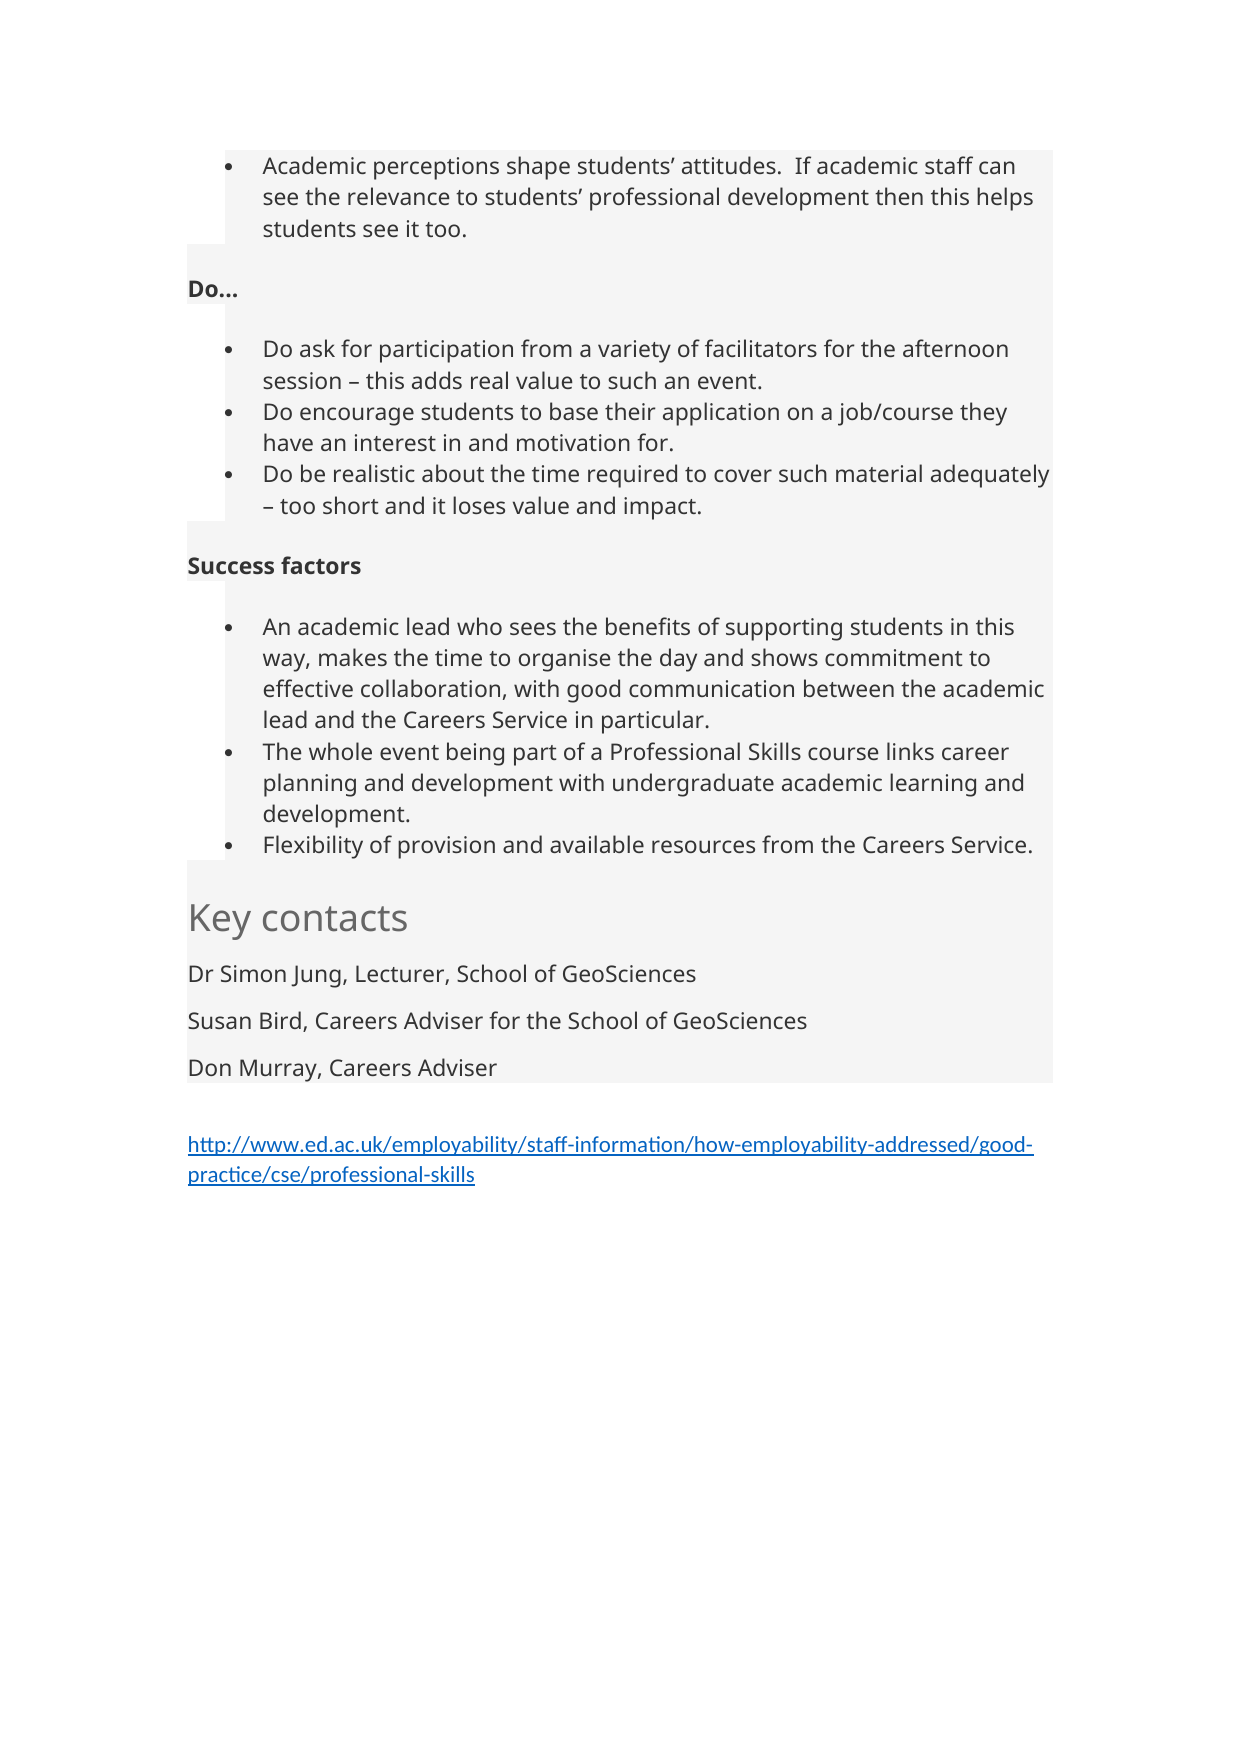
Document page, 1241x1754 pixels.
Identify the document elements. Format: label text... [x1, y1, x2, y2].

list Do ask for participation from a variety of facilitators for the afternoon session – this adds real value to such an event. [225, 333, 1053, 396]
text Susan Bird, Careers Adviser for the School of GeoSciences [187, 1005, 1053, 1036]
list Do encourage students to base their application on a job/course they have an interest in and motivation for. [225, 396, 1053, 458]
list Academic perceptions shape students’ attitudes. If academic staff can see the relevance to students’ professional development then this helps students see it too. [225, 150, 1053, 244]
list Do be realistic about the time required to cover such material adequately – too short and it loses value and impact. [225, 458, 1053, 521]
text Do... [187, 273, 1053, 304]
list The whole event being part of a Professional Skills course links career planning and development with undergraduate academic learning and development. [225, 735, 1053, 829]
text http://www.ed.ac.uk/employability/staff-information/how-employability-addressed/good-practice/cse/professional-skills [187, 1130, 1053, 1188]
text Success factors [187, 550, 1053, 581]
text Key contacts [187, 892, 1053, 943]
text Dr Simon Jung, Lecturer, School of GeoSciences [187, 958, 1053, 989]
list An academic lead who sees the benefits of supporting students in this way, makes the time to organise the day and shows commitment to effective collaboration, with good communication between the academic lead and the Careers Service in particular. [225, 610, 1053, 735]
text Don Murray, Careers Adviser [187, 1052, 1053, 1083]
list Flexibility of provision and available resources from the Careers Service. [225, 829, 1053, 860]
